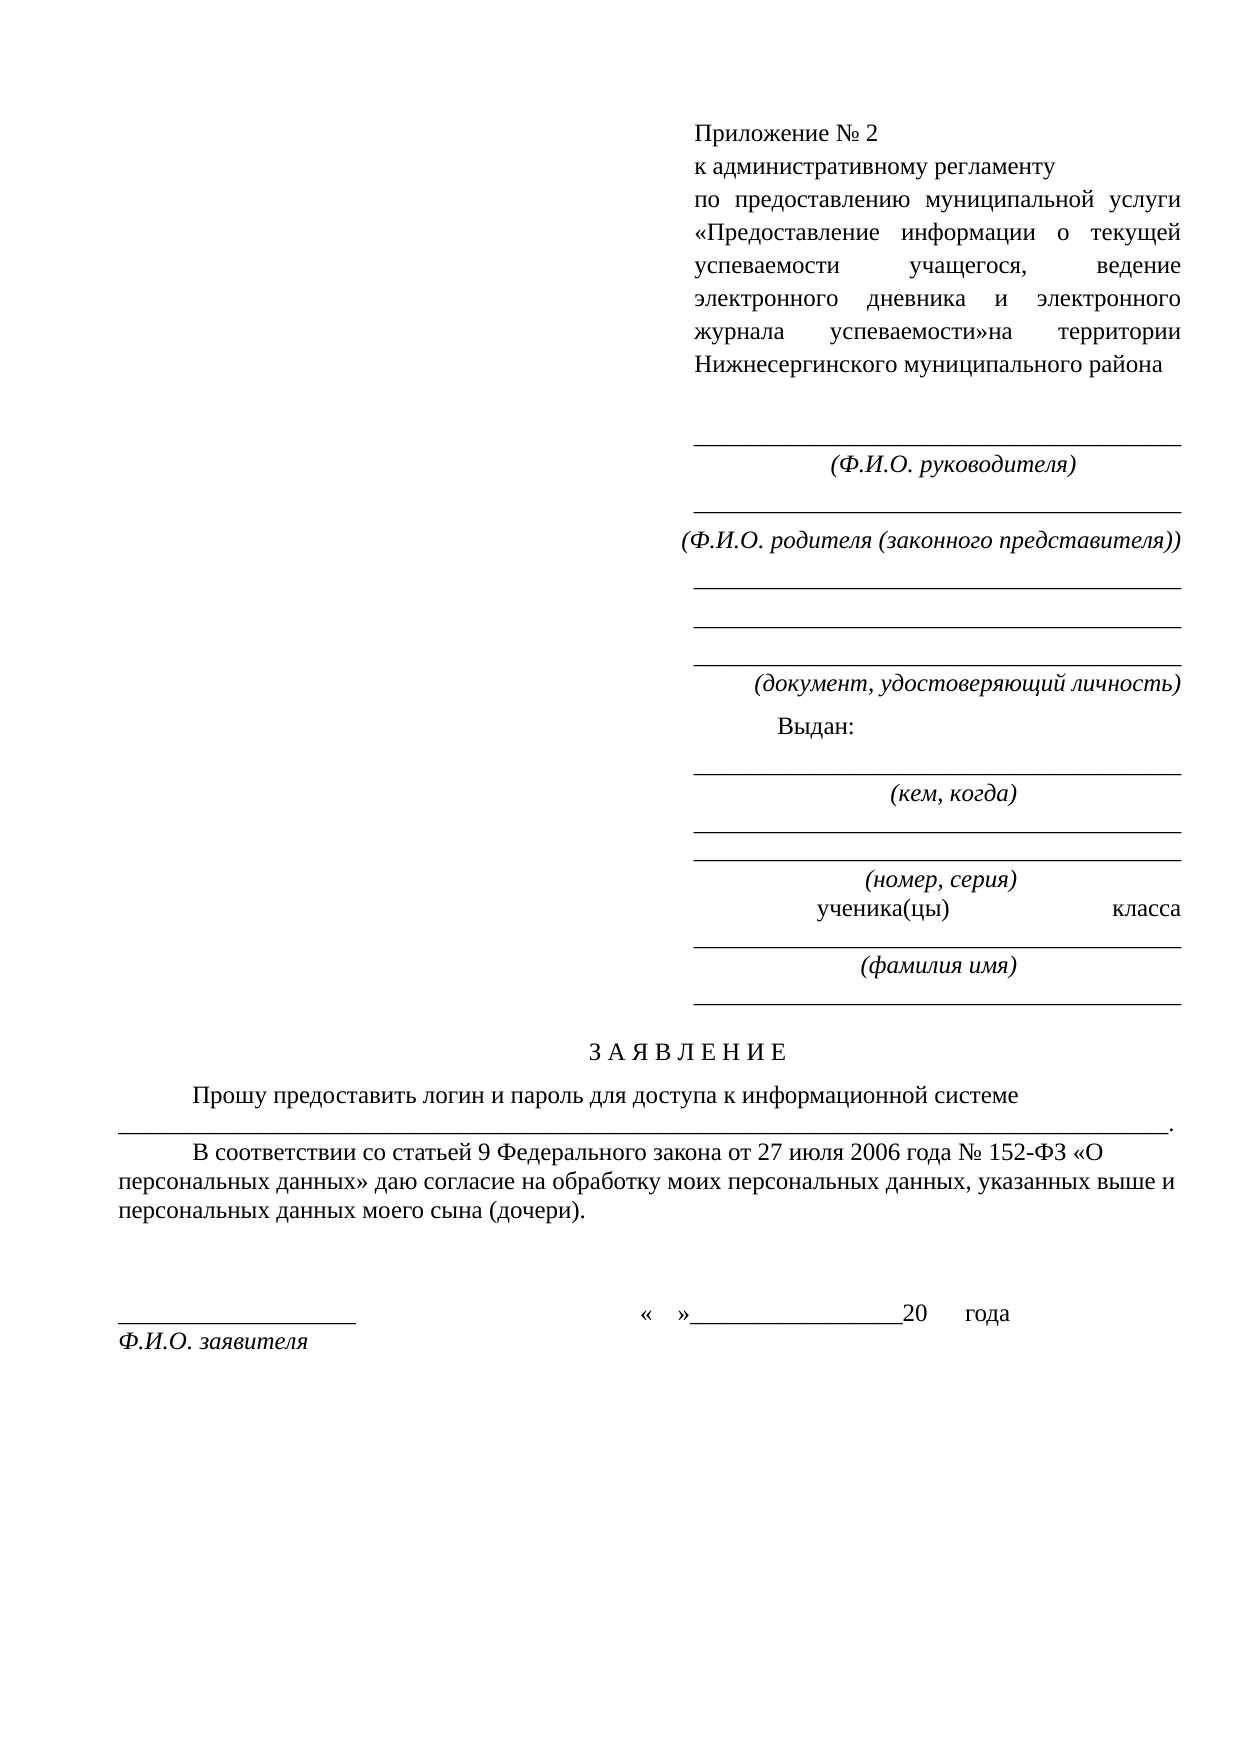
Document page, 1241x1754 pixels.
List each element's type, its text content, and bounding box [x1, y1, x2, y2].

text Выдан: [118, 711, 854, 740]
text _______________________________________ [118, 979, 1181, 1008]
table_header « »_________________20 года [629, 1298, 1150, 1401]
text (документ, удостоверяющий личность) [118, 668, 1181, 697]
text _______________________________________ [118, 749, 1181, 778]
text по предоставлению муниципальной услуги «Предоставление информации о текущей успеваемости учащегося, ведение электронного дневника и электронного журнала успеваемости»на территории Нижнесергинского муниципального района [694, 184, 1181, 378]
text _______________________________________ [118, 835, 1181, 864]
text _______________________________________ [118, 420, 1181, 449]
text В соответствии со статьей 9 Федерального закона от 27 июля 2006 года № 152-ФЗ «О персональных данных» даю согласие на обработку моих персональных данных, указанных выше и персональных данных моего сына (дочери). [118, 1137, 1181, 1223]
text ученика(цы) класса [118, 893, 1181, 922]
table_header ___________________ Ф.И.О. заявителя [107, 1298, 628, 1401]
text _______________________________________ [118, 602, 1181, 630]
text Прошу предоставить логин и пароль для доступа к информационной системе ____________________________________________________________________________________. [118, 1080, 1181, 1137]
text _______________________________________ [118, 922, 1181, 950]
text З А Я В Л Е Н И Е [118, 1037, 1181, 1065]
text Приложение № 2 [694, 118, 1181, 147]
text _______________________________________ [118, 563, 1181, 592]
text _______________________________________ [118, 640, 1181, 668]
text (Ф.И.О. родителя (законного представителя)) [118, 525, 1181, 554]
text (Ф.И.О. руководителя) [118, 449, 1076, 478]
text (номер, серия) [118, 864, 1017, 893]
text _______________________________________ [118, 487, 1181, 516]
text (фамилия имя) [118, 950, 1017, 979]
text (кем, когда) [118, 778, 1017, 807]
text к административному регламенту [694, 151, 1181, 180]
text _______________________________________ [118, 807, 1181, 835]
